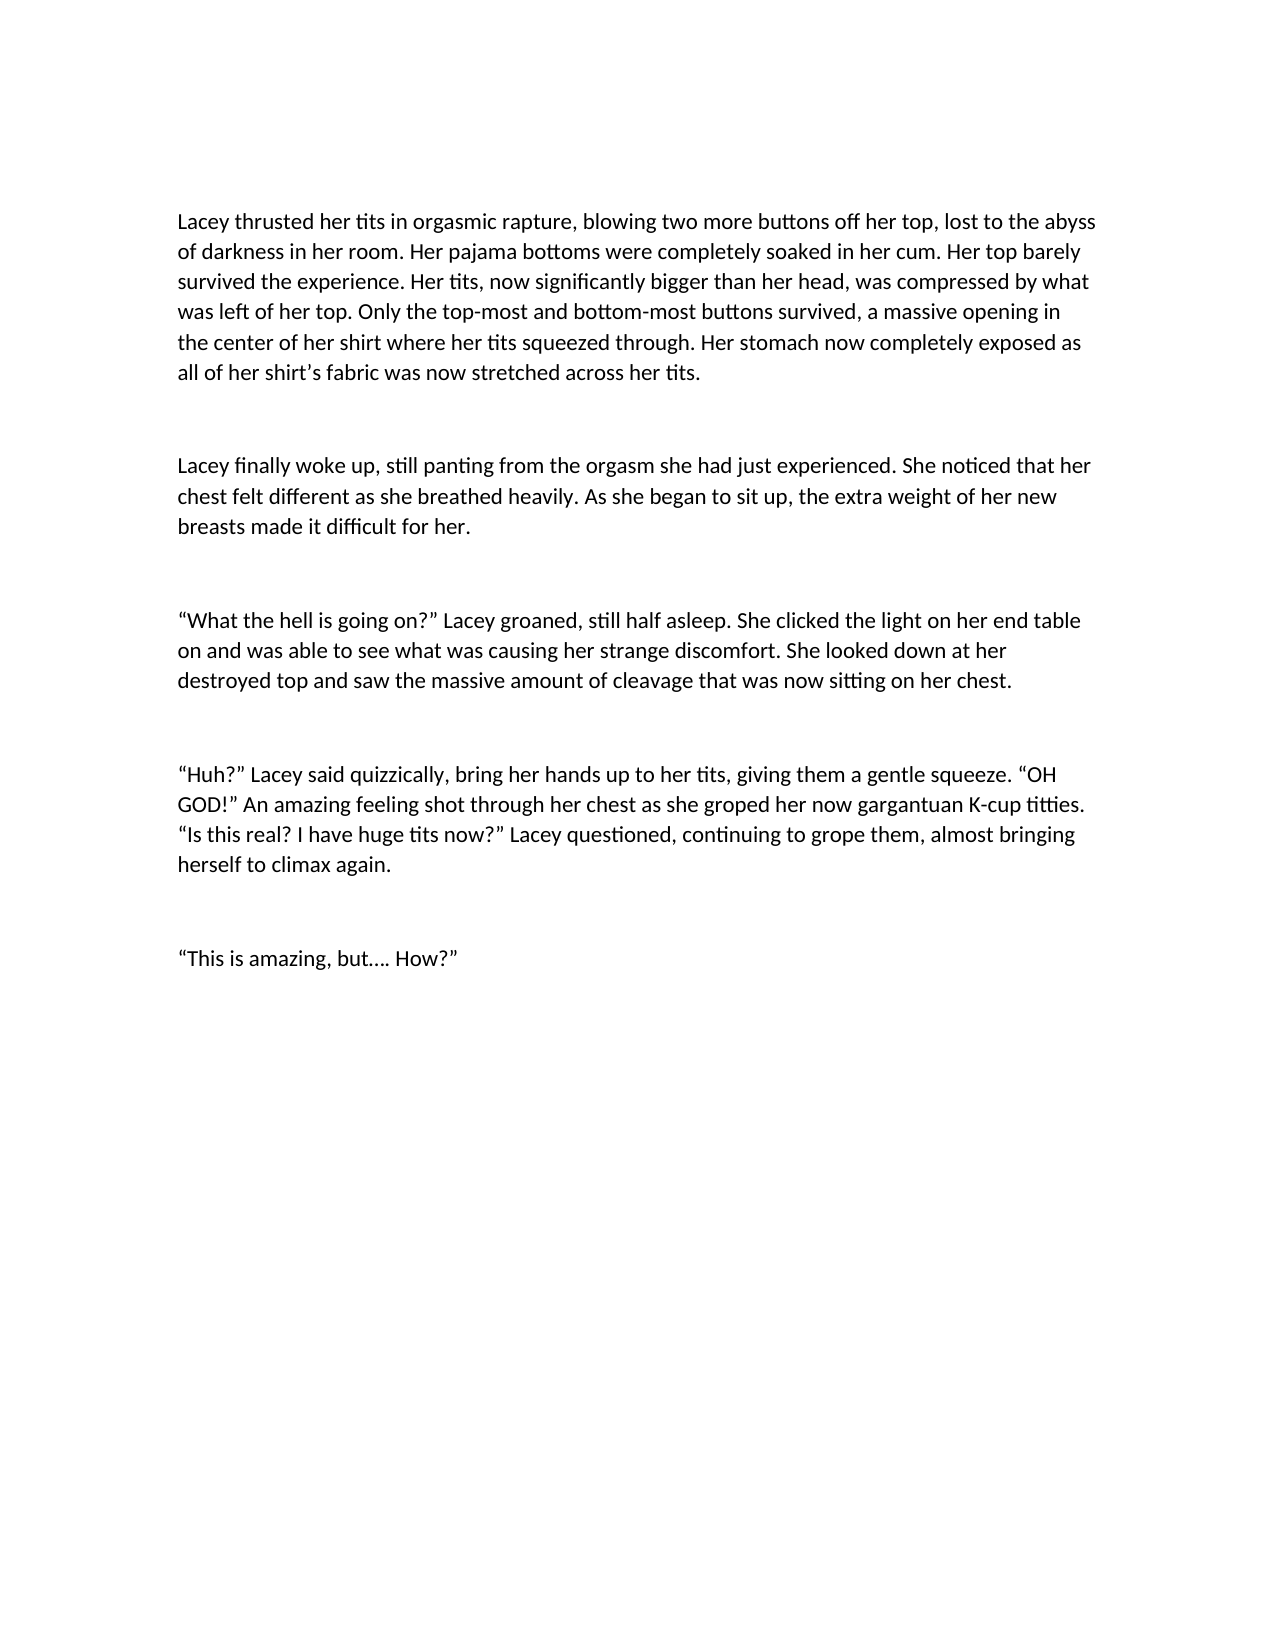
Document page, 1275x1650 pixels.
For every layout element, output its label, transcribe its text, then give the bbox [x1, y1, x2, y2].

text “What the hell is going on?” Lacey groaned, still half asleep. She clicked the light on her end table on and was able to see what was causing her strange discomfort. She looked down at her destroyed top and saw the massive amount of cleavage that was now sitting on her chest. [177, 606, 1098, 694]
text “This is amazing, but…. How?” [177, 944, 1098, 972]
text “Huh?” Lacey said quizzically, bring her hands up to her tits, giving them a gentle squeeze. “OH GOD!” An amazing feeling shot through her chest as she groped her now gargantuan K-cup titties. “Is this real? I have huge tits now?” Lacey questioned, continuing to grope them, almost bringing herself to climax again. [177, 760, 1098, 878]
text Lacey finally woke up, still panting from the orgasm she had just experienced. She noticed that her chest felt different as she breathed heavily. As she began to sit up, the extra weight of her new breasts made it difficult for her. [177, 452, 1098, 540]
text Lacey thrusted her tits in orgasmic rapture, blowing two more buttons off her top, lost to the abyss of darkness in her room. Her pajama bottoms were completely soaked in her cum. Her top barely survived the experience. Her tits, now significantly bigger than her head, was compressed by what was left of her top. Only the top-most and bottom-most buttons survived, a massive opening in the center of her shirt where her tits squeezed through. Her stomach now completely exposed as all of her shirt’s fabric was now stretched across her tits. [177, 207, 1098, 386]
